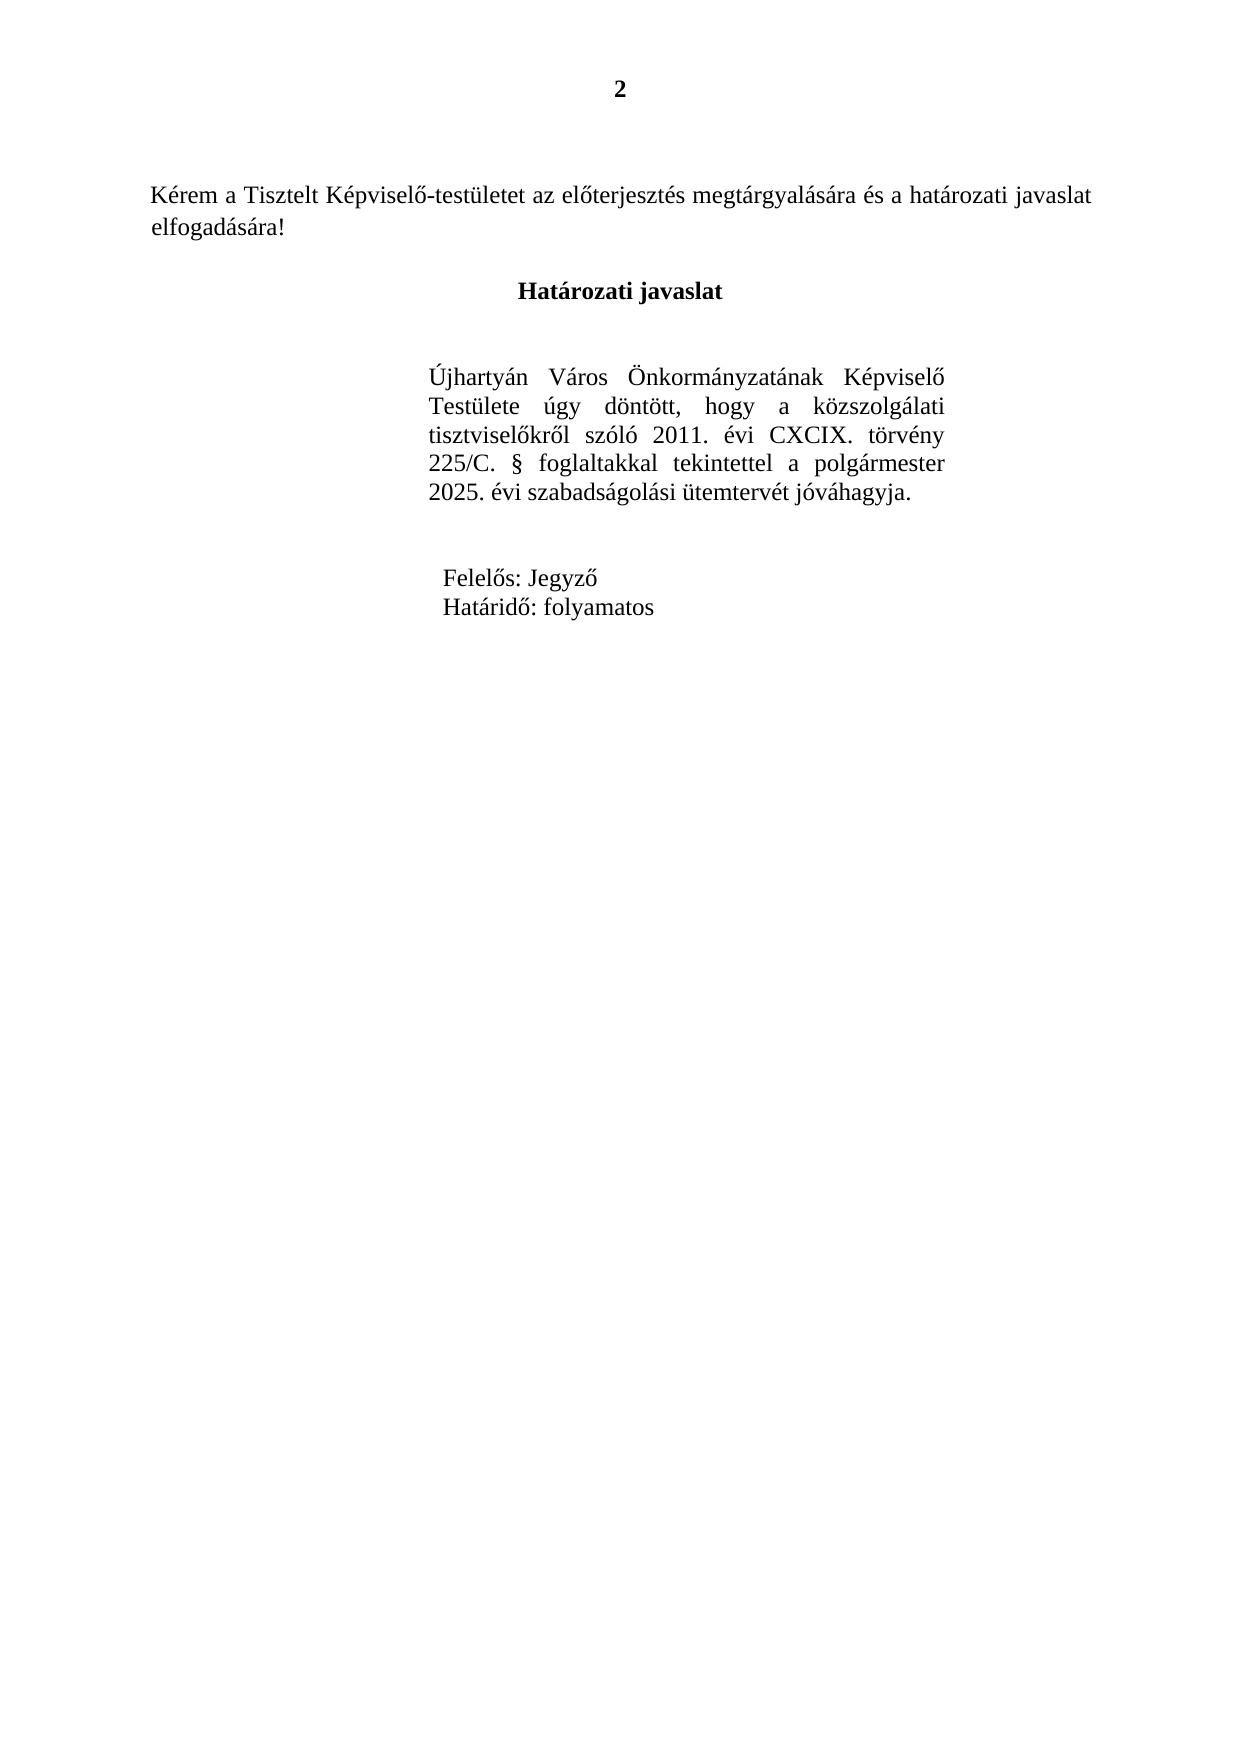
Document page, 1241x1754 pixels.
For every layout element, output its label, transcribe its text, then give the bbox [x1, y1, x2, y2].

text Kérem a Tisztelt Képviselő-testületet az előterjesztés megtárgyalására és a határozati javaslat elfogadására! [150, 180, 1093, 240]
text Határozati javaslat [148, 276, 1093, 305]
text Felelős: Jegyző [236, 563, 1093, 592]
text Határidő: folyamatos [236, 592, 1093, 621]
text Újhartyán Város Önkormányzatának Képviselő Testülete úgy döntött, hogy a közszolgálati tisztviselőkről szóló 2011. évi CXCIX. törvény 225/C. § foglaltakkal tekintettel a polgármester 2025. évi szabadságolási ütemtervét jóváhagyja. [428, 362, 945, 506]
